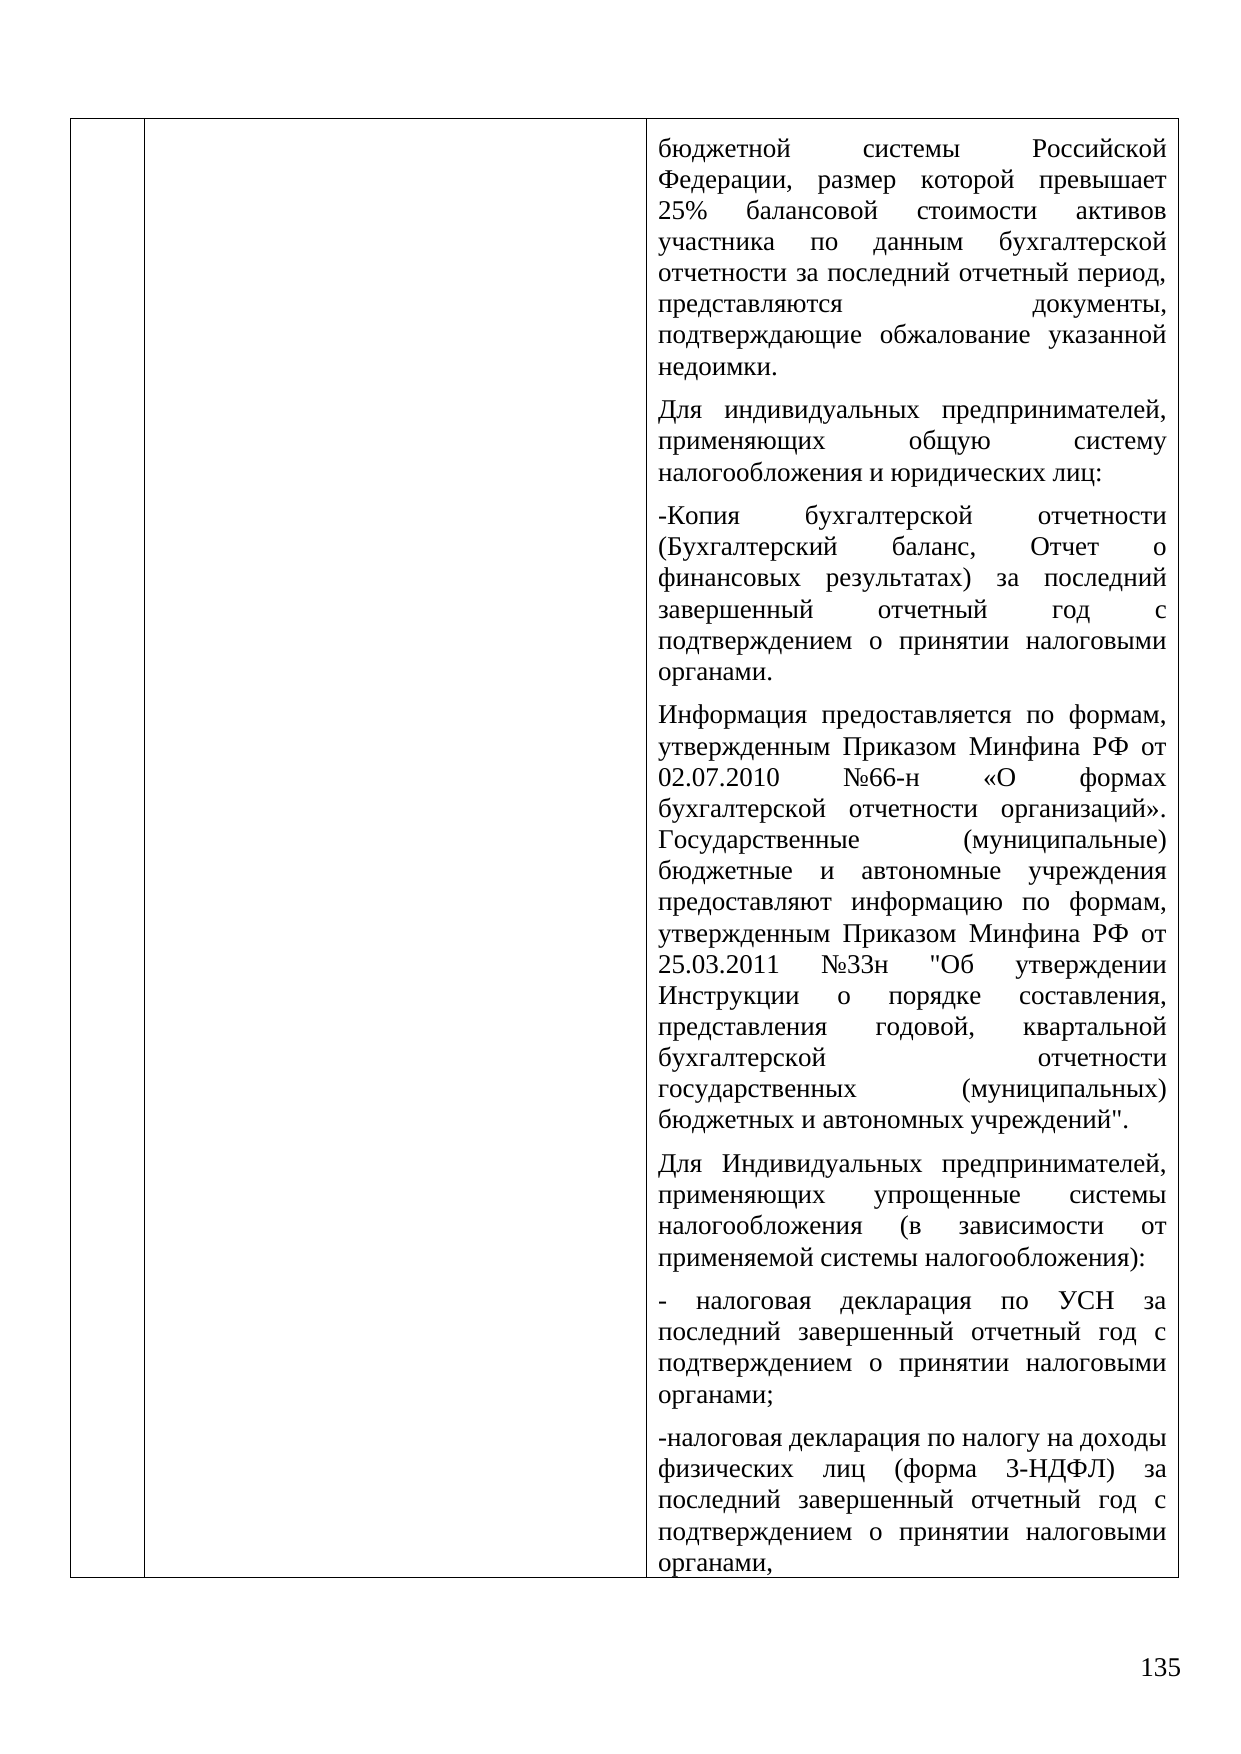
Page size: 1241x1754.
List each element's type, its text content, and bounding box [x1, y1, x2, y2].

table_cell 8 [71, 119, 144, 1577]
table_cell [145, 119, 646, 1577]
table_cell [647, 119, 1178, 1577]
